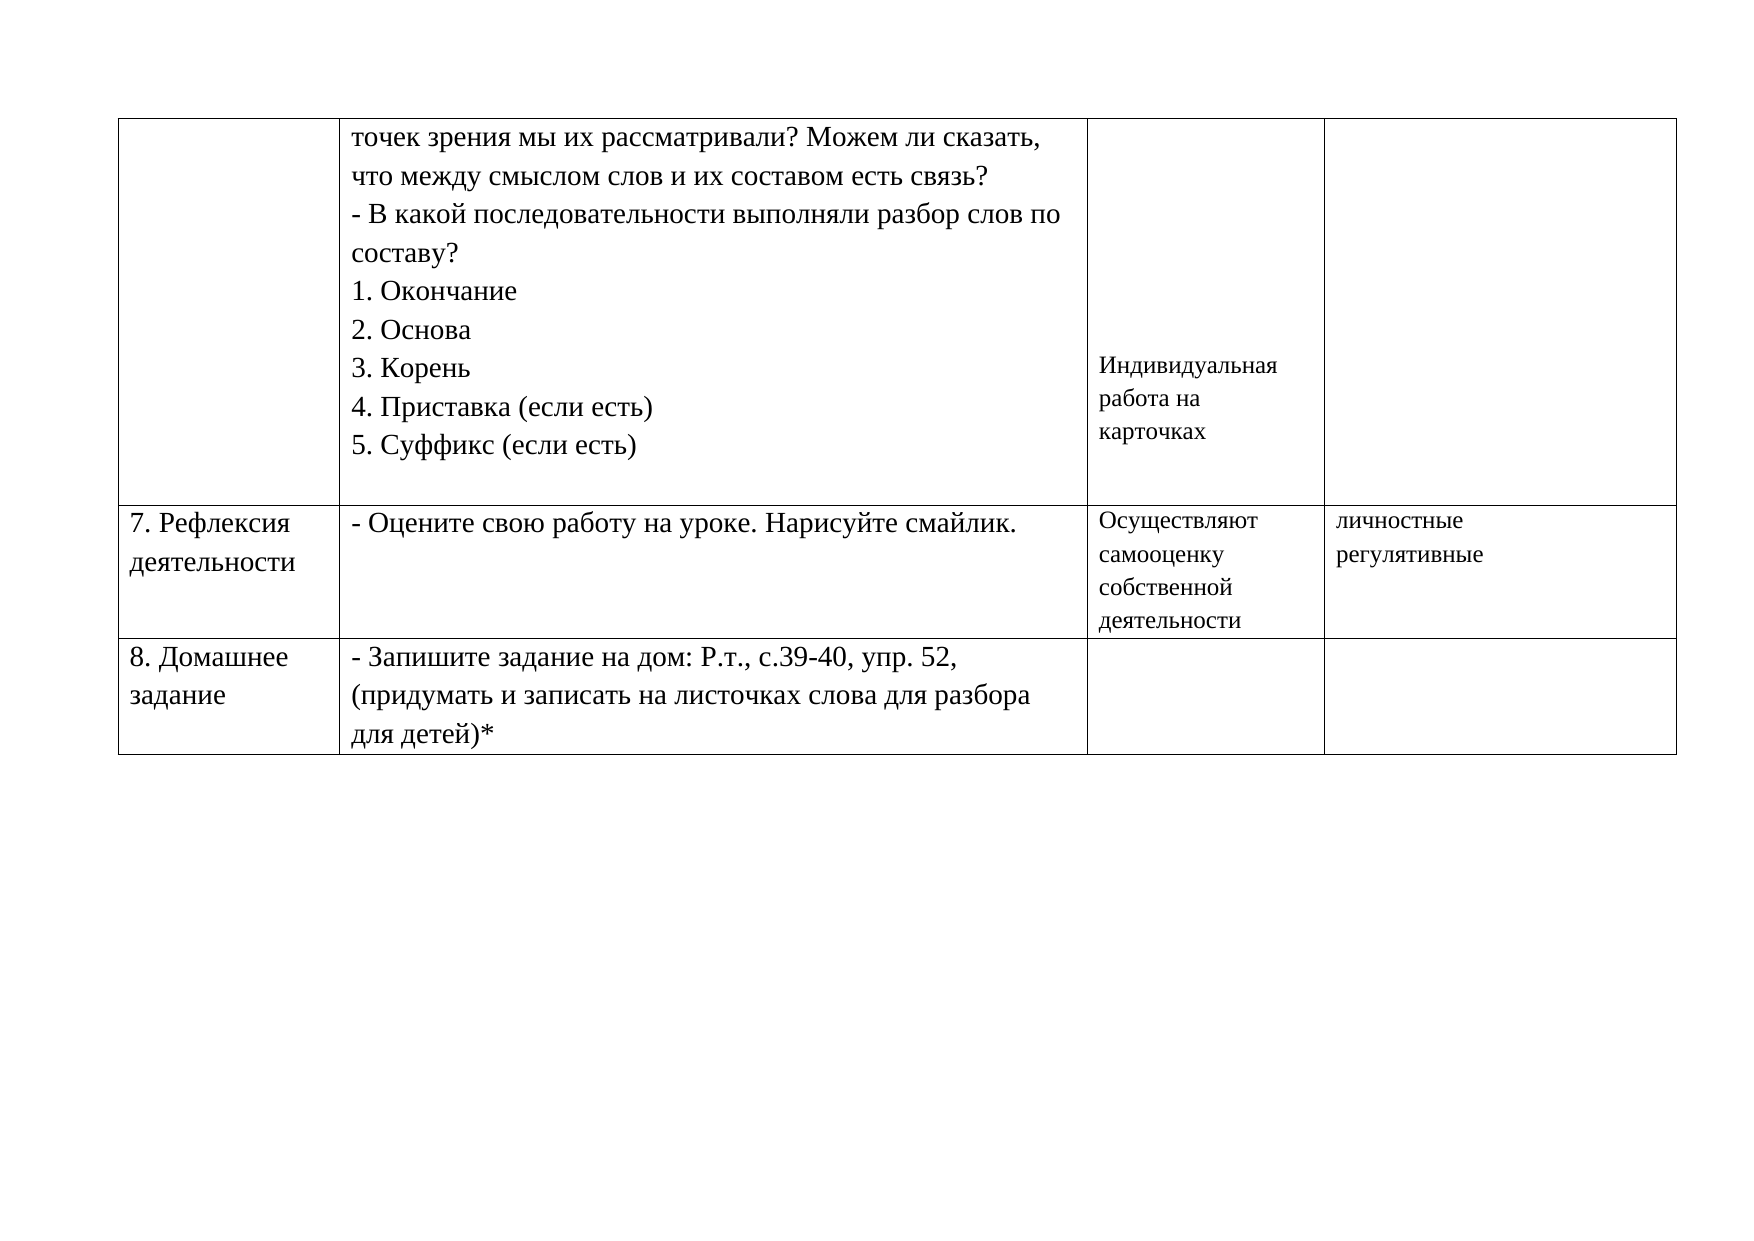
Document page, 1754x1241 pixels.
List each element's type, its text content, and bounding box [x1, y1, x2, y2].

table_cell 8. Домашнее задание [119, 639, 339, 754]
table_cell - Оцените свою работу на уроке. Нарисуйте смайлик. [340, 506, 1087, 638]
table_cell - Запишите задание на дом: Р.т., с.39-40, упр. 52, (придумать и записать на листочках слова для разбора для детей)* [340, 639, 1087, 754]
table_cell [1088, 119, 1324, 504]
table_cell [1325, 639, 1676, 754]
table_cell Осуществляют самооценку собственной деятельности [1088, 506, 1324, 638]
table_cell личностные регулятивные [1325, 506, 1676, 638]
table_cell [1325, 119, 1676, 504]
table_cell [119, 119, 339, 504]
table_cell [340, 119, 1087, 504]
table_cell 7. Рефлексия деятельности [119, 506, 339, 638]
table_cell [1088, 639, 1324, 754]
